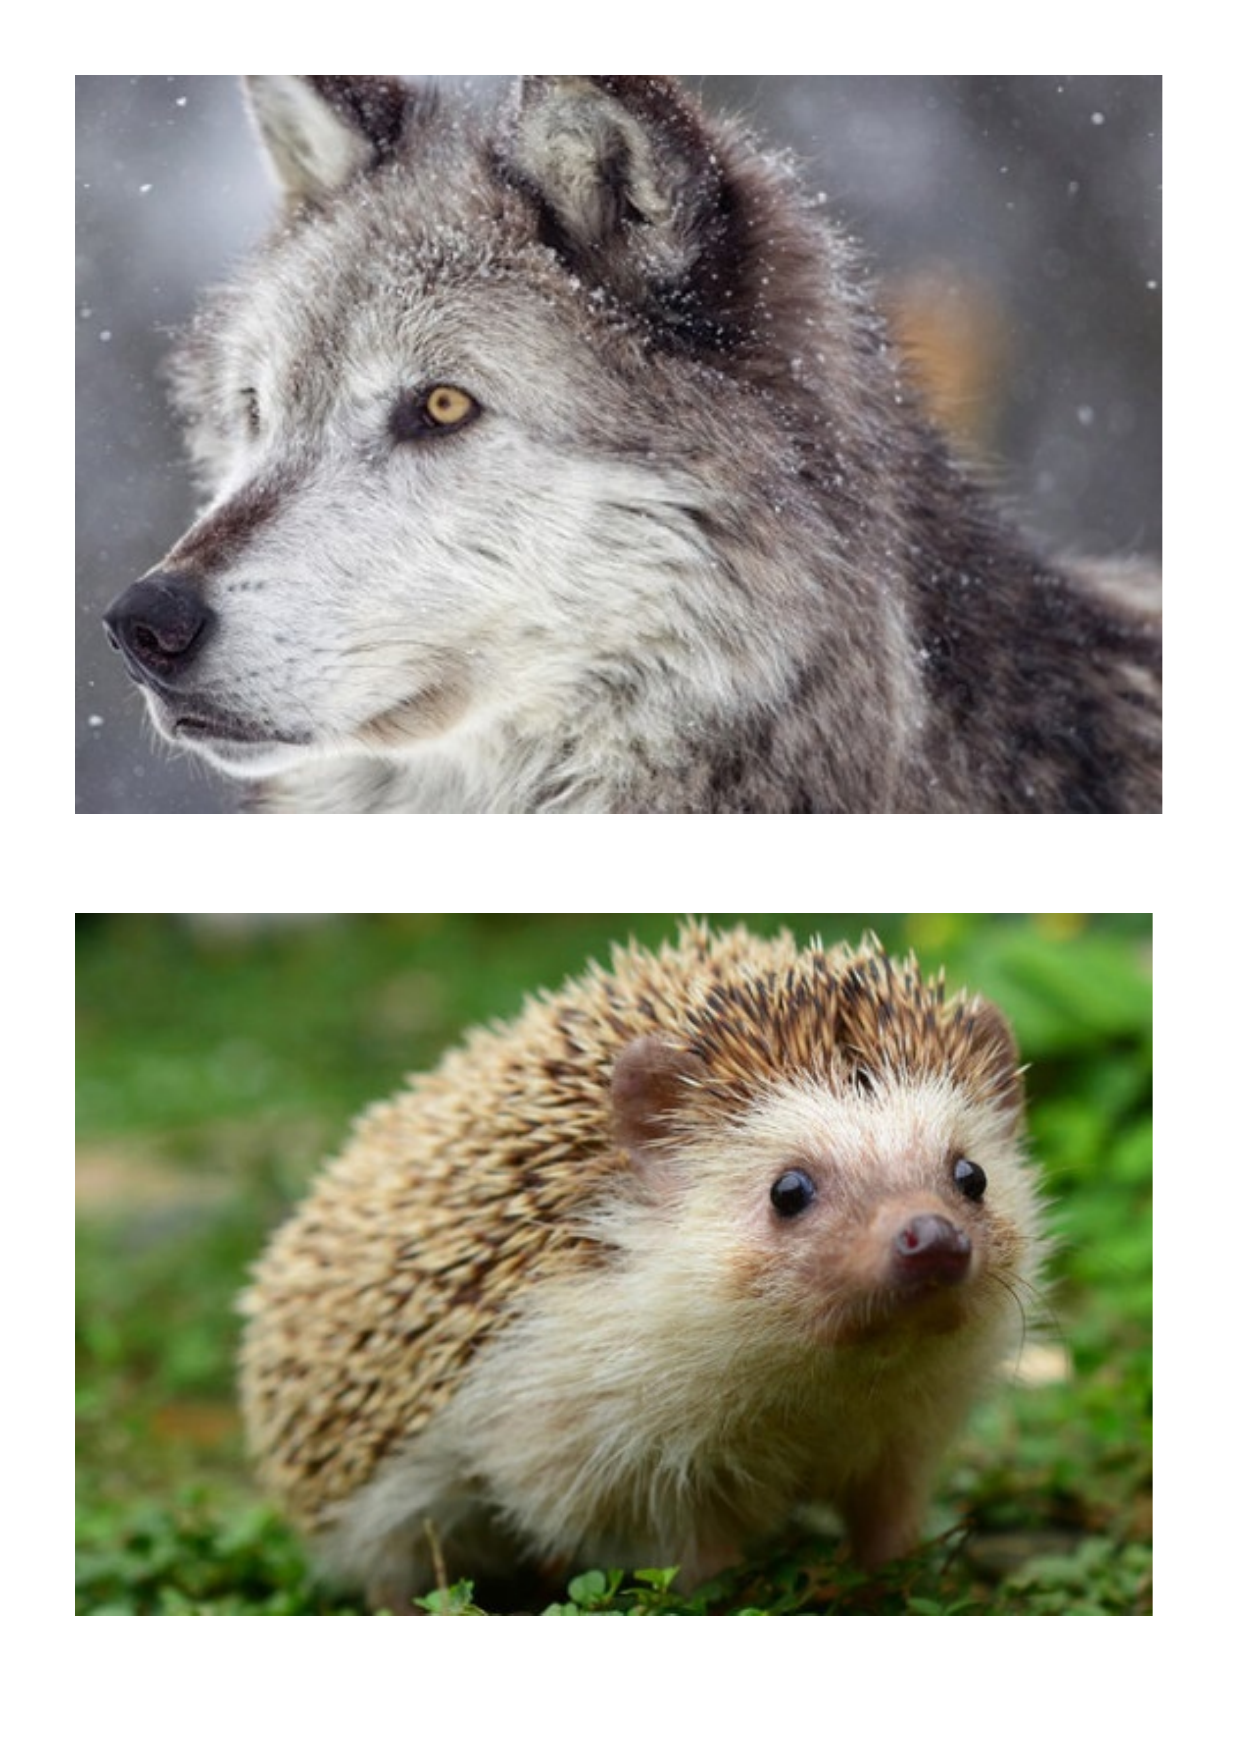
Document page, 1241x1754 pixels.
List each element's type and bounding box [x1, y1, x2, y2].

picture [75, 75, 1163, 814]
picture [75, 913, 1153, 1616]
